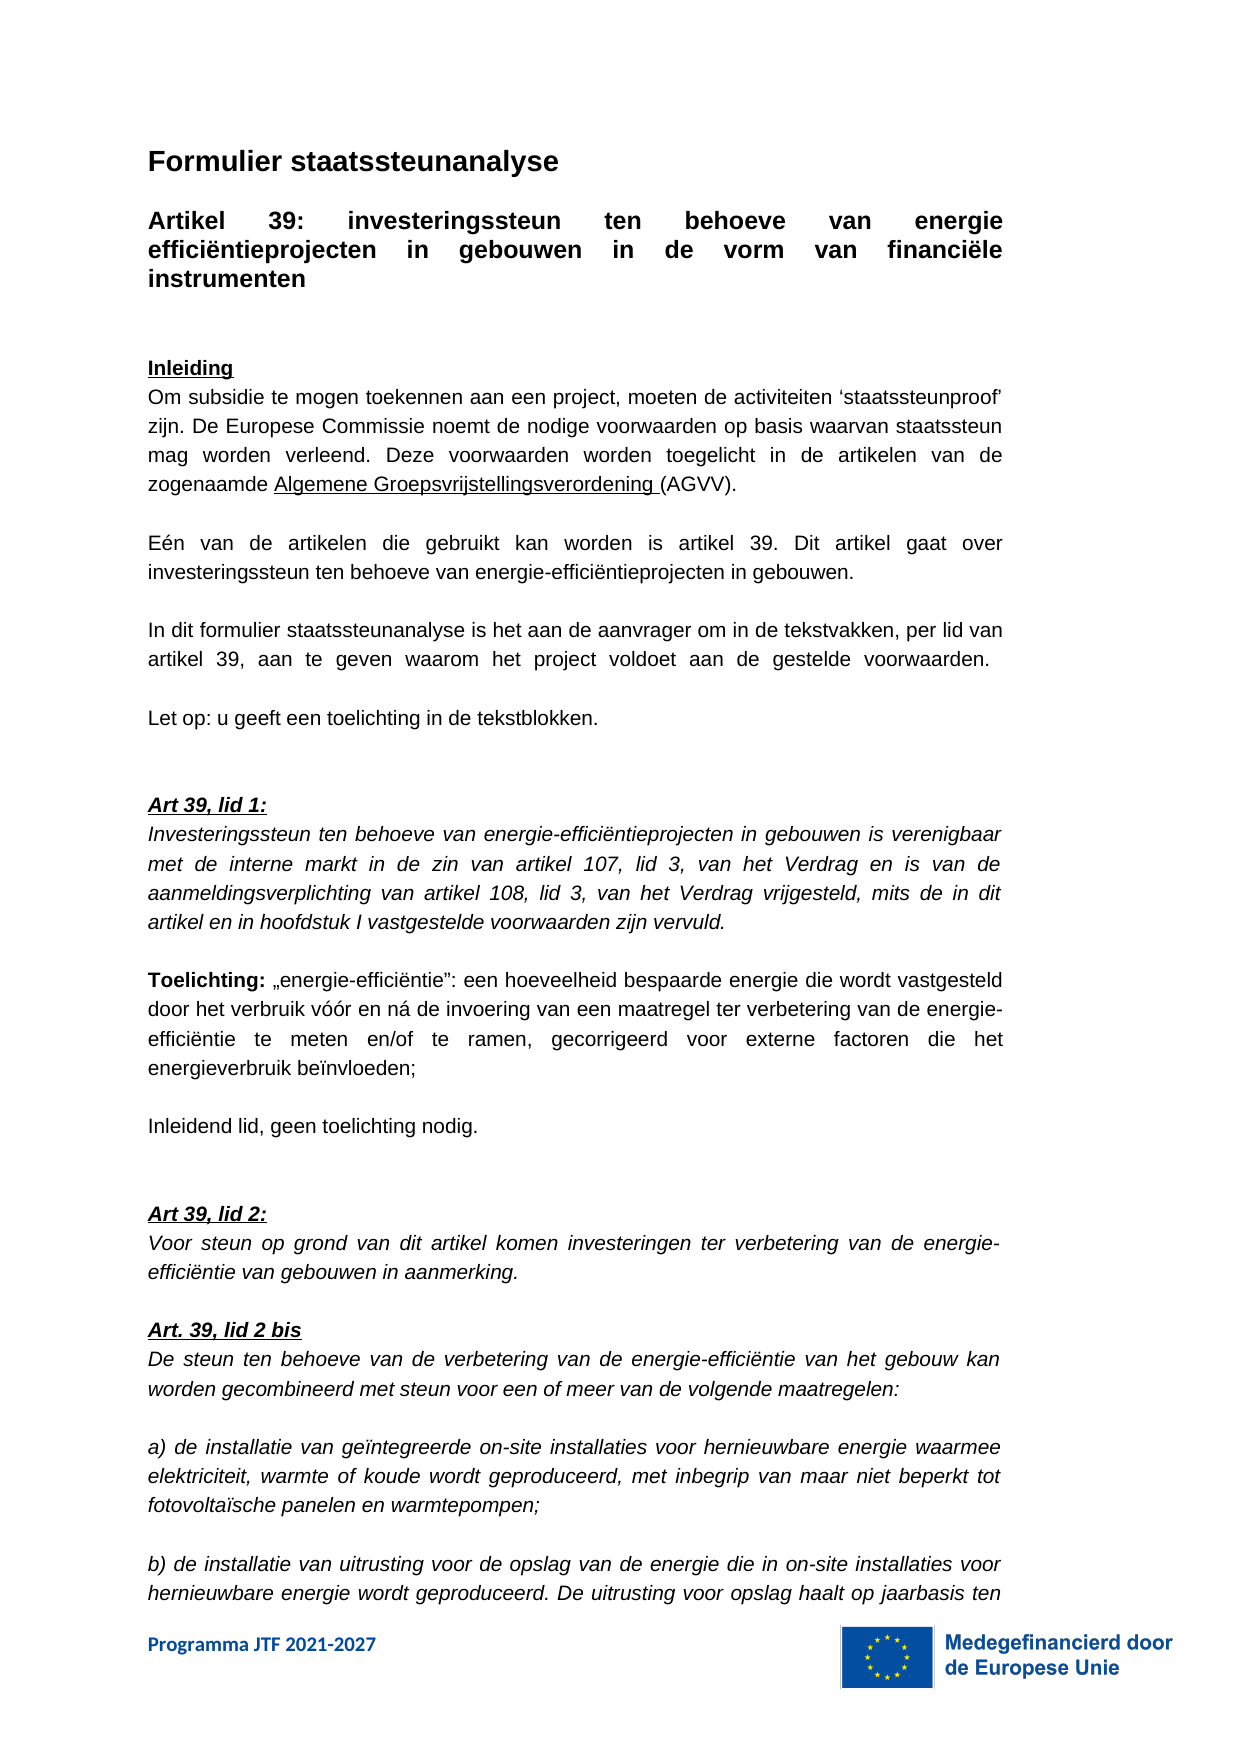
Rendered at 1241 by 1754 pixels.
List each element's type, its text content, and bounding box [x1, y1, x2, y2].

text Art 39, lid 2: [148, 1198, 1004, 1227]
text Toelichting: „energie-efficiëntie”: een hoeveelheid bespaarde energie die wordt vastgesteld door het verbruik vóór en ná de invoering van een maatregel ter verbetering van de energie-efficiëntie te meten en/of te ramen, gecorrigeerd voor externe factoren die het energieverbruik beïnvloeden; [148, 964, 1004, 1081]
text De steun ten behoeve van de verbetering van de energie-efficiëntie van het gebouw kan worden gecombineerd met steun voor een of meer van de volgende maatregelen: [148, 1343, 1004, 1402]
text Art. 39, lid 2 bis [148, 1314, 1004, 1343]
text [148, 1548, 1004, 1606]
text Om subsidie te mogen toekennen aan een project, moeten de activiteiten ‘staatssteunproof’ zijn. De Europese Commissie noemt de nodige voorwaarden op basis waarvan staatssteun mag worden verleend. Deze voorwaarden worden toegelicht in de artikelen van de zogenaamde Algemene Groepsvrijstellingsverordening (AGVV). [148, 381, 1004, 498]
text Eén van de artikelen die gebruikt kan worden is artikel 39. Dit artikel gaat over investeringssteun ten behoeve van energie-efficiëntieprojecten in gebouwen. [148, 527, 1004, 585]
text Artikel 39: investeringssteun ten behoeve van energie efficiëntieprojecten in gebouwen in de vorm van financiële instrumenten [148, 206, 1004, 323]
text Investeringssteun ten behoeve van energie-efficiëntieprojecten in gebouwen is verenigbaar met de interne markt in de zin van artikel 107, lid 3, van het Verdrag en is van de aanmeldingsverplichting van artikel 108, lid 3, van het Verdrag vrijgesteld, mits de in dit artikel en in hoofdstuk I vastgestelde voorwaarden zijn vervuld. [148, 818, 1004, 935]
text Inleidend lid, geen toelichting nodig. [148, 1110, 1004, 1139]
text In dit formulier staatssteunanalyse is het aan de aanvrager om in de tekstvakken, per lid van artikel 39, aan te geven waarom het project voldoet aan de gestelde voorwaarden. [148, 585, 1004, 702]
text Inleiding [148, 323, 1004, 381]
text Art 39, lid 1: [148, 789, 1004, 818]
picture [838, 1623, 1179, 1690]
text Formulier staatssteunanalyse [148, 148, 1004, 177]
text Voor steun op grond van dit artikel komen investeringen ter verbetering van de energie-efficiëntie van gebouwen in aanmerking. [148, 1227, 1004, 1285]
text Let op: u geeft een toelichting in de tekstblokken. [148, 702, 1004, 731]
text a) de installatie van geïntegreerde on-site installaties voor hernieuwbare energie waarmee elektriciteit, warmte of koude wordt geproduceerd, met inbegrip van maar niet beperkt tot fotovoltaïsche panelen en warmtepompen; [148, 1431, 1004, 1518]
